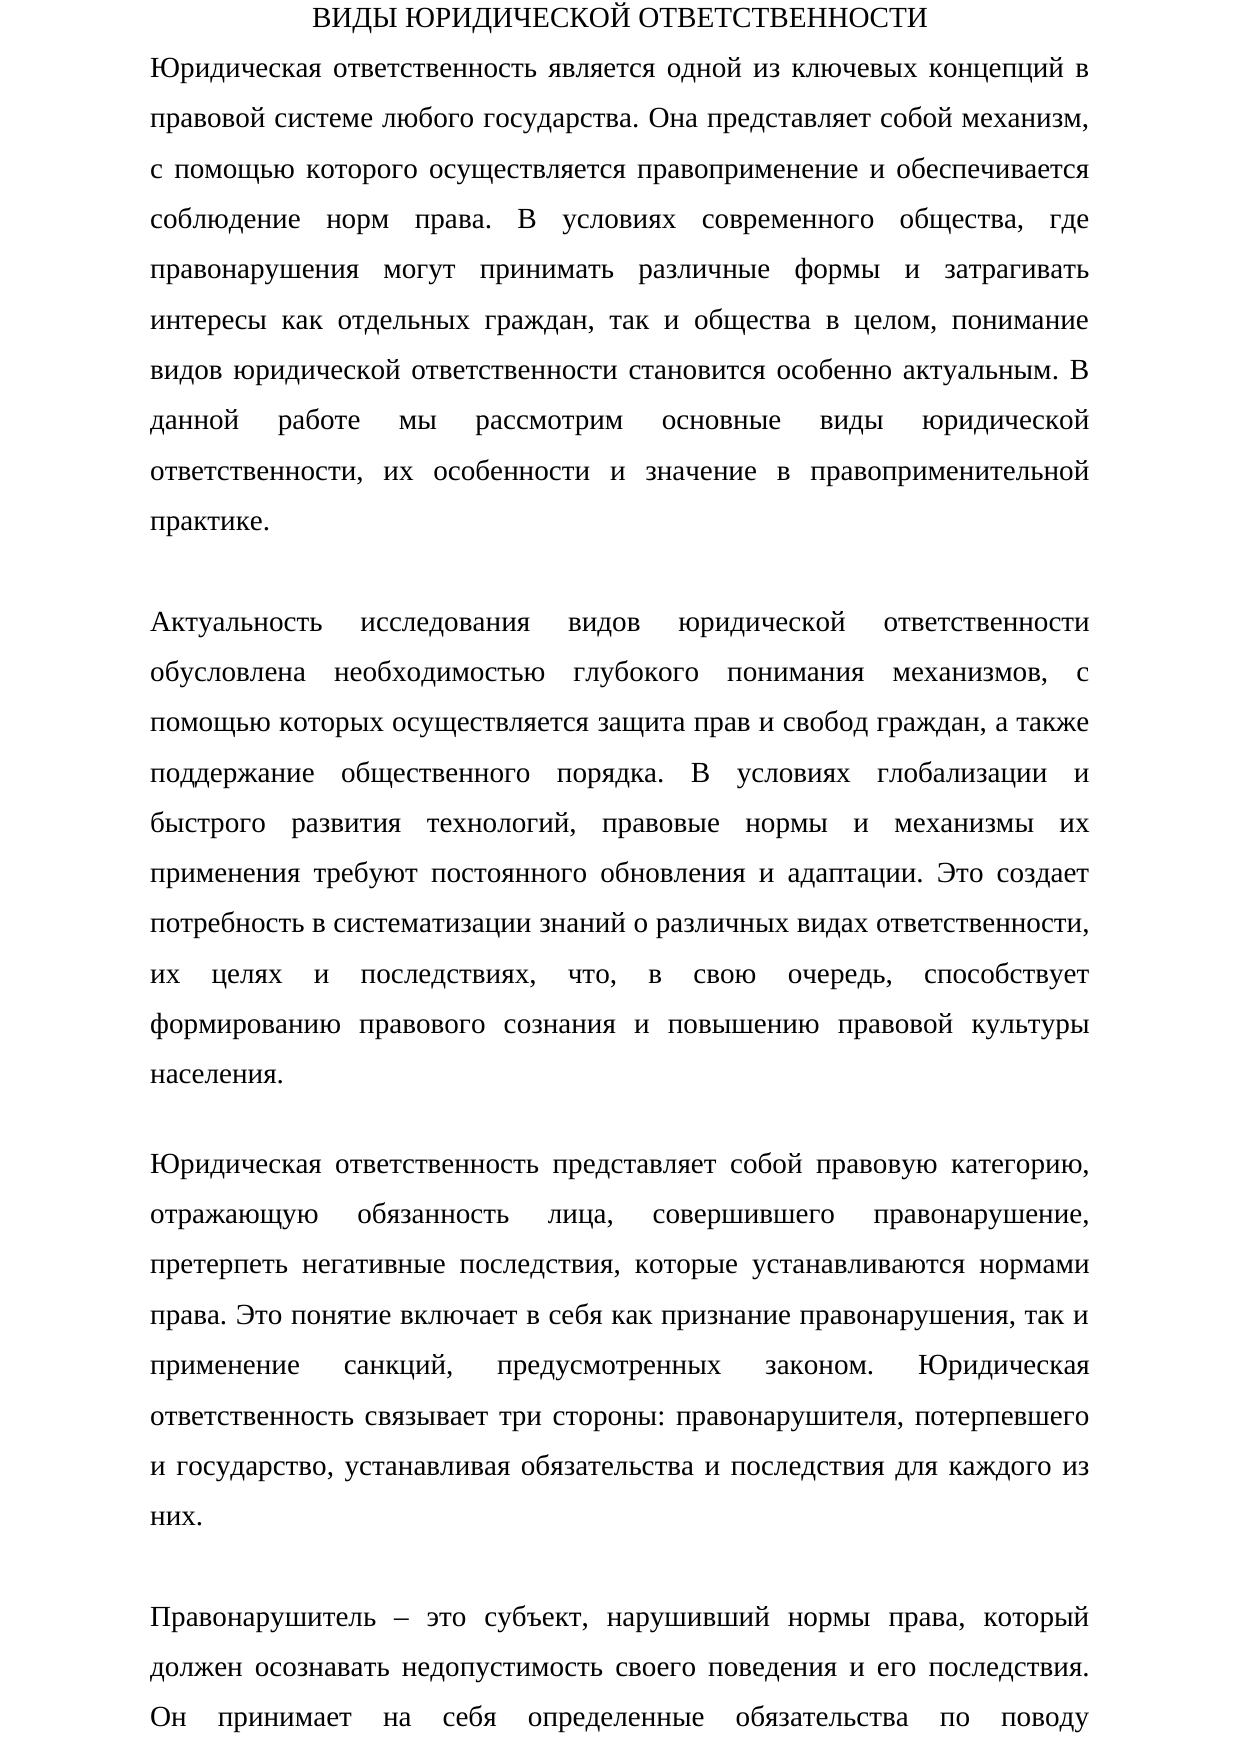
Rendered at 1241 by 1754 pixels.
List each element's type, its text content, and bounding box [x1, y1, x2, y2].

text Актуальность исследования видов юридической ответственности обусловлена необходимостью глубокого понимания механизмов, с помощью которых осуществляется защита прав и свобод граждан, а также поддержание общественного порядка. В условиях глобализации и быстрого развития технологий, правовые нормы и механизмы их применения требуют постоянного обновления и адаптации. Это создает потребность в систематизации знаний о различных видах ответственности, их целях и последствиях, что, в свою очередь, способствует формированию правового сознания и повышению правовой культуры населения. [150, 604, 1090, 1132]
text ВИДЫ ЮРИДИЧЕСКОЙ ОТВЕТСТВЕННОСТИ [150, 0, 1090, 33]
text Правонарушитель – это субъект, нарушивший нормы права, который должен осознавать недопустимость своего поведения и его последствия. Он принимает на себя определенные обязательства по поводу восстановления справедливости и устранения последствий своего деяния. Важным аспектом является наличие вины, которая часто является определяющим фактором в оценке правонарушения и последующем назначении санкций. [150, 1599, 1090, 1754]
text Юридическая ответственность представляет собой правовую категорию, отражающую обязанность лица, совершившего правонарушение, претерпеть негативные последствия, которые устанавливаются нормами права. Это понятие включает в себя как признание правонарушения, так и применение санкций, предусмотренных законом. Юридическая ответственность связывает три стороны: правонарушителя, потерпевшего и государство, устанавливая обязательства и последствия для каждого из них. [150, 1146, 1090, 1532]
text Юридическая ответственность является одной из ключевых концепций в правовой системе любого государства. Она представляет собой механизм, с помощью которого осуществляется правоприменение и обеспечивается соблюдение норм права. В условиях современного общества, где правонарушения могут принимать различные формы и затрагивать интересы как отдельных граждан, так и общества в целом, понимание видов юридической ответственности становится особенно актуальным. В данной работе мы рассмотрим основные виды юридической ответственности, их особенности и значение в правоприменительной практике. [150, 50, 1090, 537]
